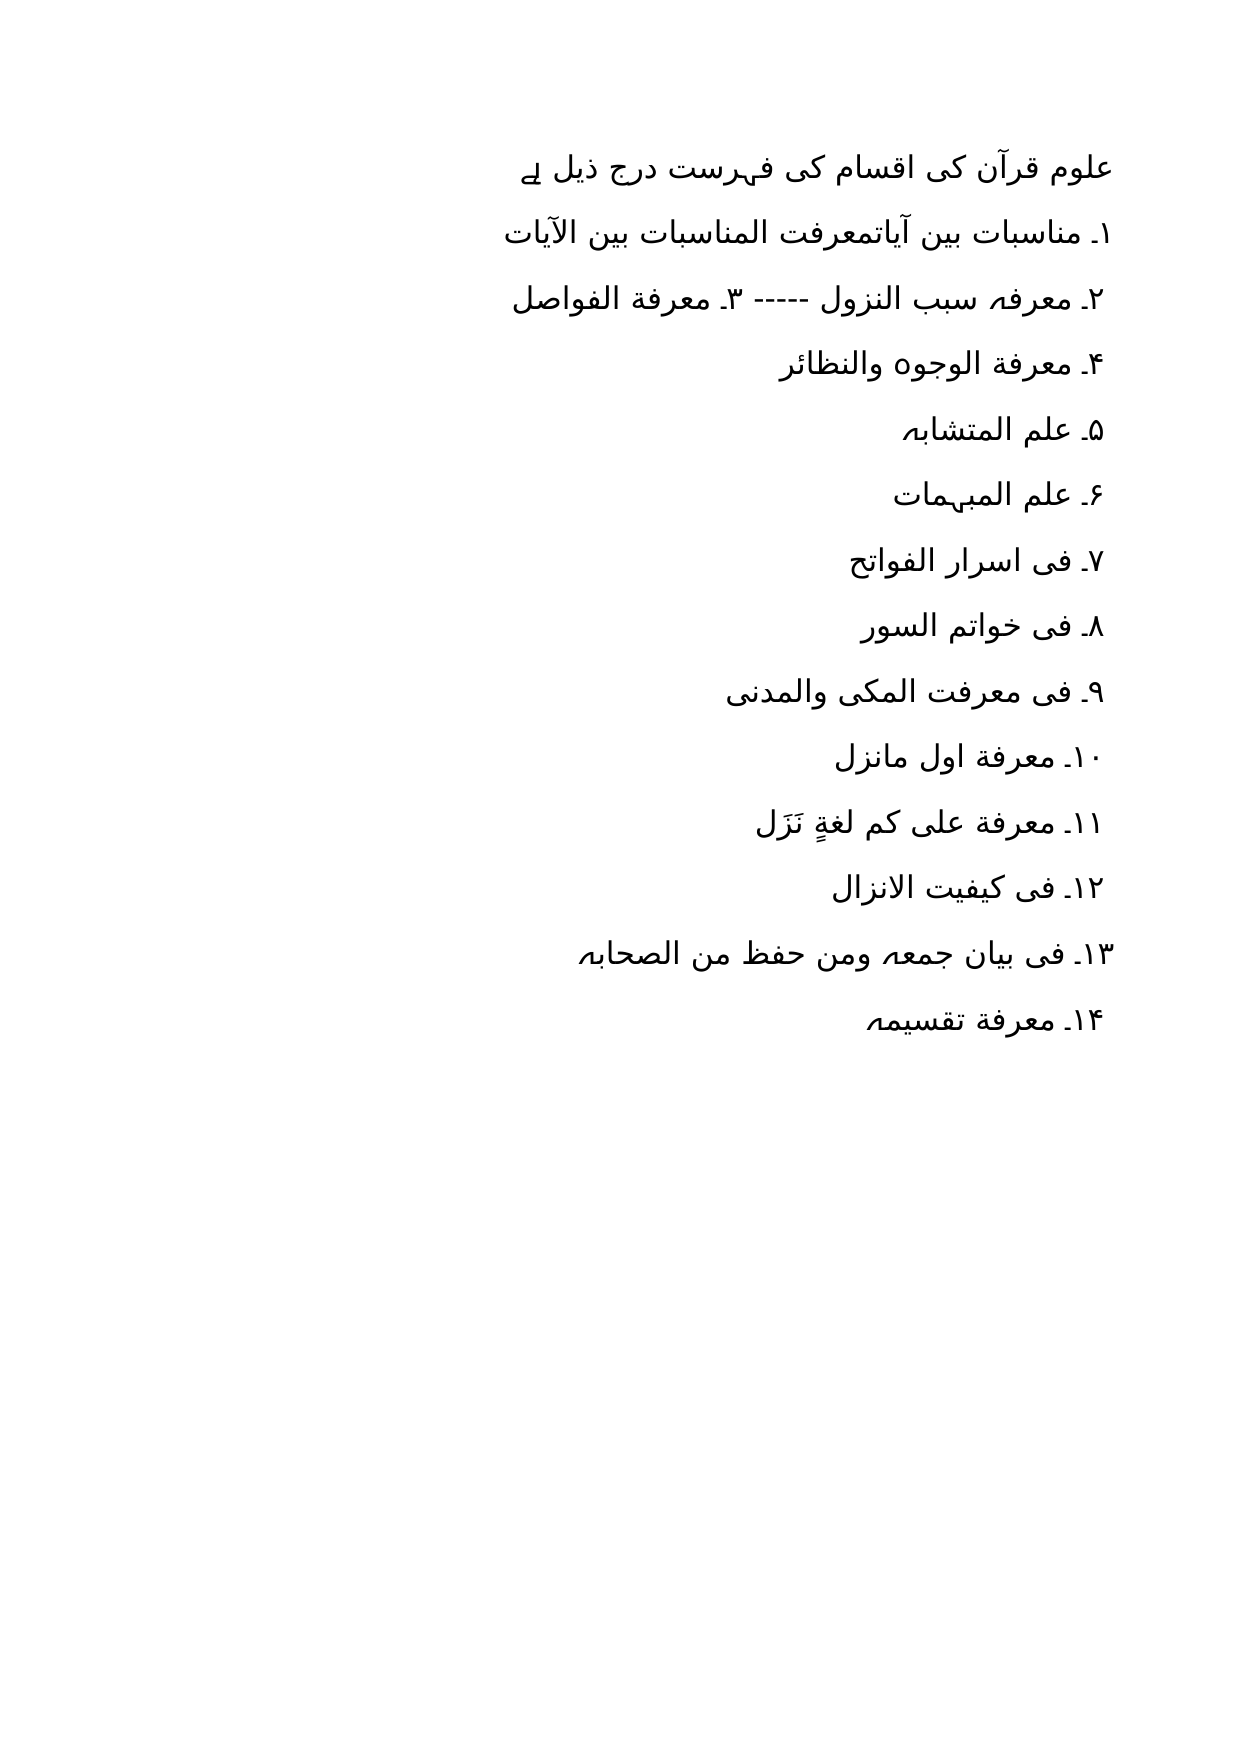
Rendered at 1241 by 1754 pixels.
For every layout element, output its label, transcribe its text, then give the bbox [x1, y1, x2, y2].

text ۱۲۔ فی کیفیت الانزال [72, 870, 1114, 906]
text ۵۔ علم المتشابہ [72, 411, 1114, 448]
text ۱۰۔ معرفة اول مانزل [72, 739, 1114, 775]
text ۱۱۔ معرفة علی کم لغةٍ نَزَل [72, 804, 1114, 841]
text ۱۴۔ معرفة تقسیمہ [72, 1001, 1114, 1037]
text ۴۔ معرفة الوجوہ والنظائر [72, 346, 1114, 382]
text علوم قرآن کی اقسام کی فہرست درج ذیل ہے [72, 149, 1114, 186]
text ۶۔ علم المبہمات [72, 477, 1114, 513]
text ۸۔ فی خواتم السور [72, 608, 1114, 644]
text ۱۳۔ فی بیان جمعہ ومن حفظ من الصحابہ [72, 935, 1114, 972]
text ۱۔ مناسبات بین آیاتمعرفت المناسبات بین الآیات [72, 215, 1114, 251]
text ۷۔ فی اسرار الفواتح [72, 542, 1114, 579]
text ۲۔ معرفہ سبب النزول ----- ۳۔ معرفة الفواصل [72, 280, 1114, 317]
text ۹۔ فی معرفت المکی والمدنی [72, 673, 1114, 710]
